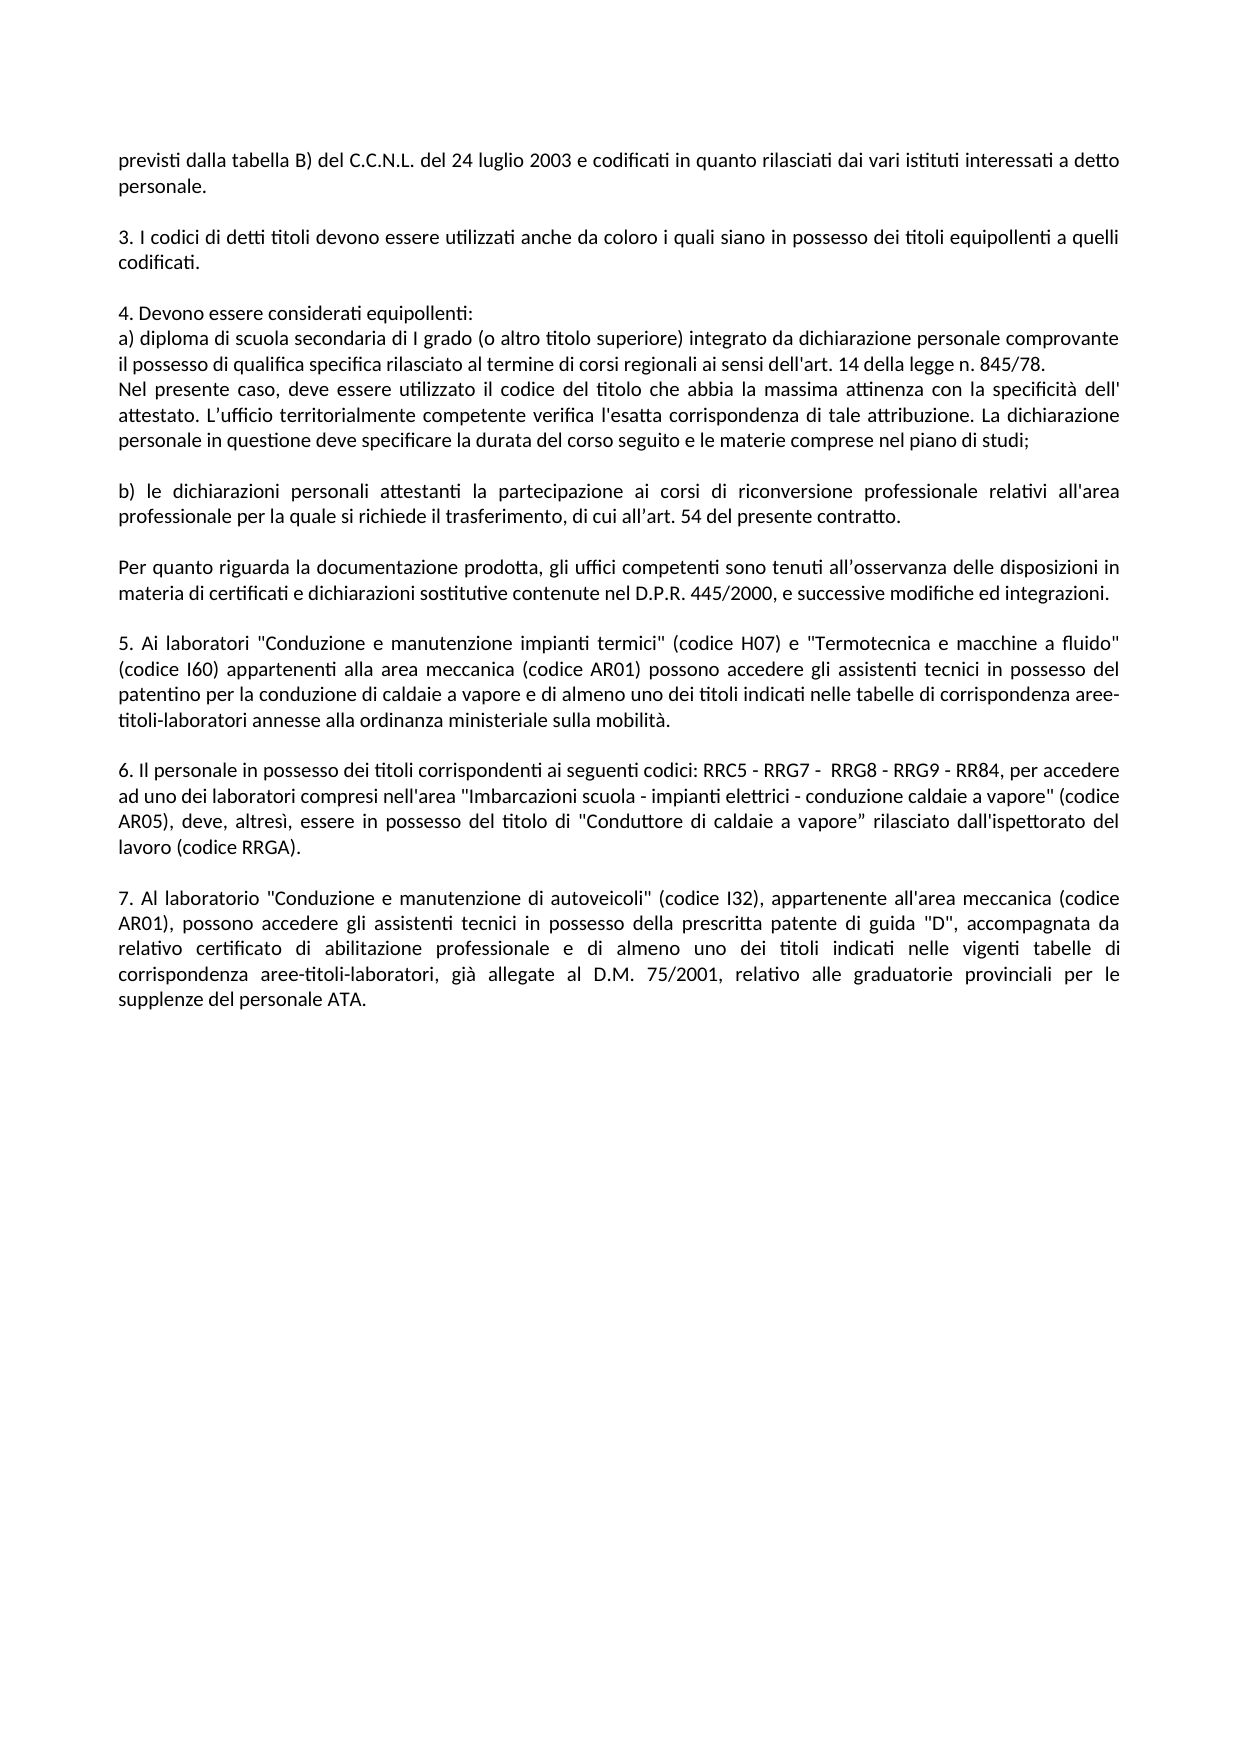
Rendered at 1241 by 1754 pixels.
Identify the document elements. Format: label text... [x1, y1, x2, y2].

text a) diploma di scuola secondaria di I grado (o altro titolo superiore) integrato da dichiarazione personale comprovante il possesso di qualifica specifica rilasciato al termine di corsi regionali ai sensi dell'art. 14 della legge n. 845/78. [118, 326, 1122, 376]
text 5. Ai laboratori "Conduzione e manutenzione impianti termici" (codice H07) e "Termotecnica e macchine a fluido" (codice I60) appartenenti alla area meccanica (codice AR01) possono accedere gli assistenti tecnici in possesso del patentino per la conduzione di caldaie a vapore e di almeno uno dei titoli indicati nelle tabelle di corrispondenza aree-titoli-laboratori annesse alla ordinanza ministeriale sulla mobilità. [118, 631, 1122, 732]
text 3. I codici di detti titoli devono essere utilizzati anche da coloro i quali siano in possesso dei titoli equipollenti a quelli codificati. [118, 224, 1122, 275]
text 6. Il personale in possesso dei titoli corrispondenti ai seguenti codici: RRC5 - RRG7 - RRG8 - RRG9 - RR84, per accedere ad uno dei laboratori compresi nell'area "Imbarcazioni scuola - impianti elettrici - conduzione caldaie a vapore" (codice AR05), deve, altresì, essere in possesso del titolo di "Conduttore di caldaie a vapore” rilasciato dall'ispettorato del lavoro (codice RRGA). [118, 758, 1122, 859]
text Per quanto riguarda la documentazione prodotta, gli uffici competenti sono tenuti all’osservanza delle disposizioni in materia di certificati e dichiarazioni sostitutive contenute nel D.P.R. 445/2000, e successive modifiche ed integrazioni. [118, 554, 1122, 605]
text 4. Devono essere considerati equipollenti: [118, 300, 1122, 326]
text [118, 148, 1122, 198]
text b) le dichiarazioni personali attestanti la partecipazione ai corsi di riconversione professionale relativi all'area professionale per la quale si richiede il trasferimento, di cui all’art. 54 del presente contratto. [118, 478, 1122, 529]
text 7. Al laboratorio "Conduzione e manutenzione di autoveicoli" (codice I32), appartenente all'area meccanica (codice AR01), possono accedere gli assistenti tecnici in possesso della prescritta patente di guida "D", accompagnata da relativo certificato di abilitazione professionale e di almeno uno dei titoli indicati nelle vigenti tabelle di corrispondenza aree-titoli-laboratori, già allegate al D.M. 75/2001, relativo alle graduatorie provinciali per le supplenze del personale ATA. [118, 885, 1122, 1012]
text Nel presente caso, deve essere utilizzato il codice del titolo che abbia la massima attinenza con la specificità dell' attestato. L’ufficio territorialmente competente verifica l'esatta corrispondenza di tale attribuzione. La dichiarazione personale in questione deve specificare la durata del corso seguito e le materie comprese nel piano di studi; [118, 376, 1122, 453]
